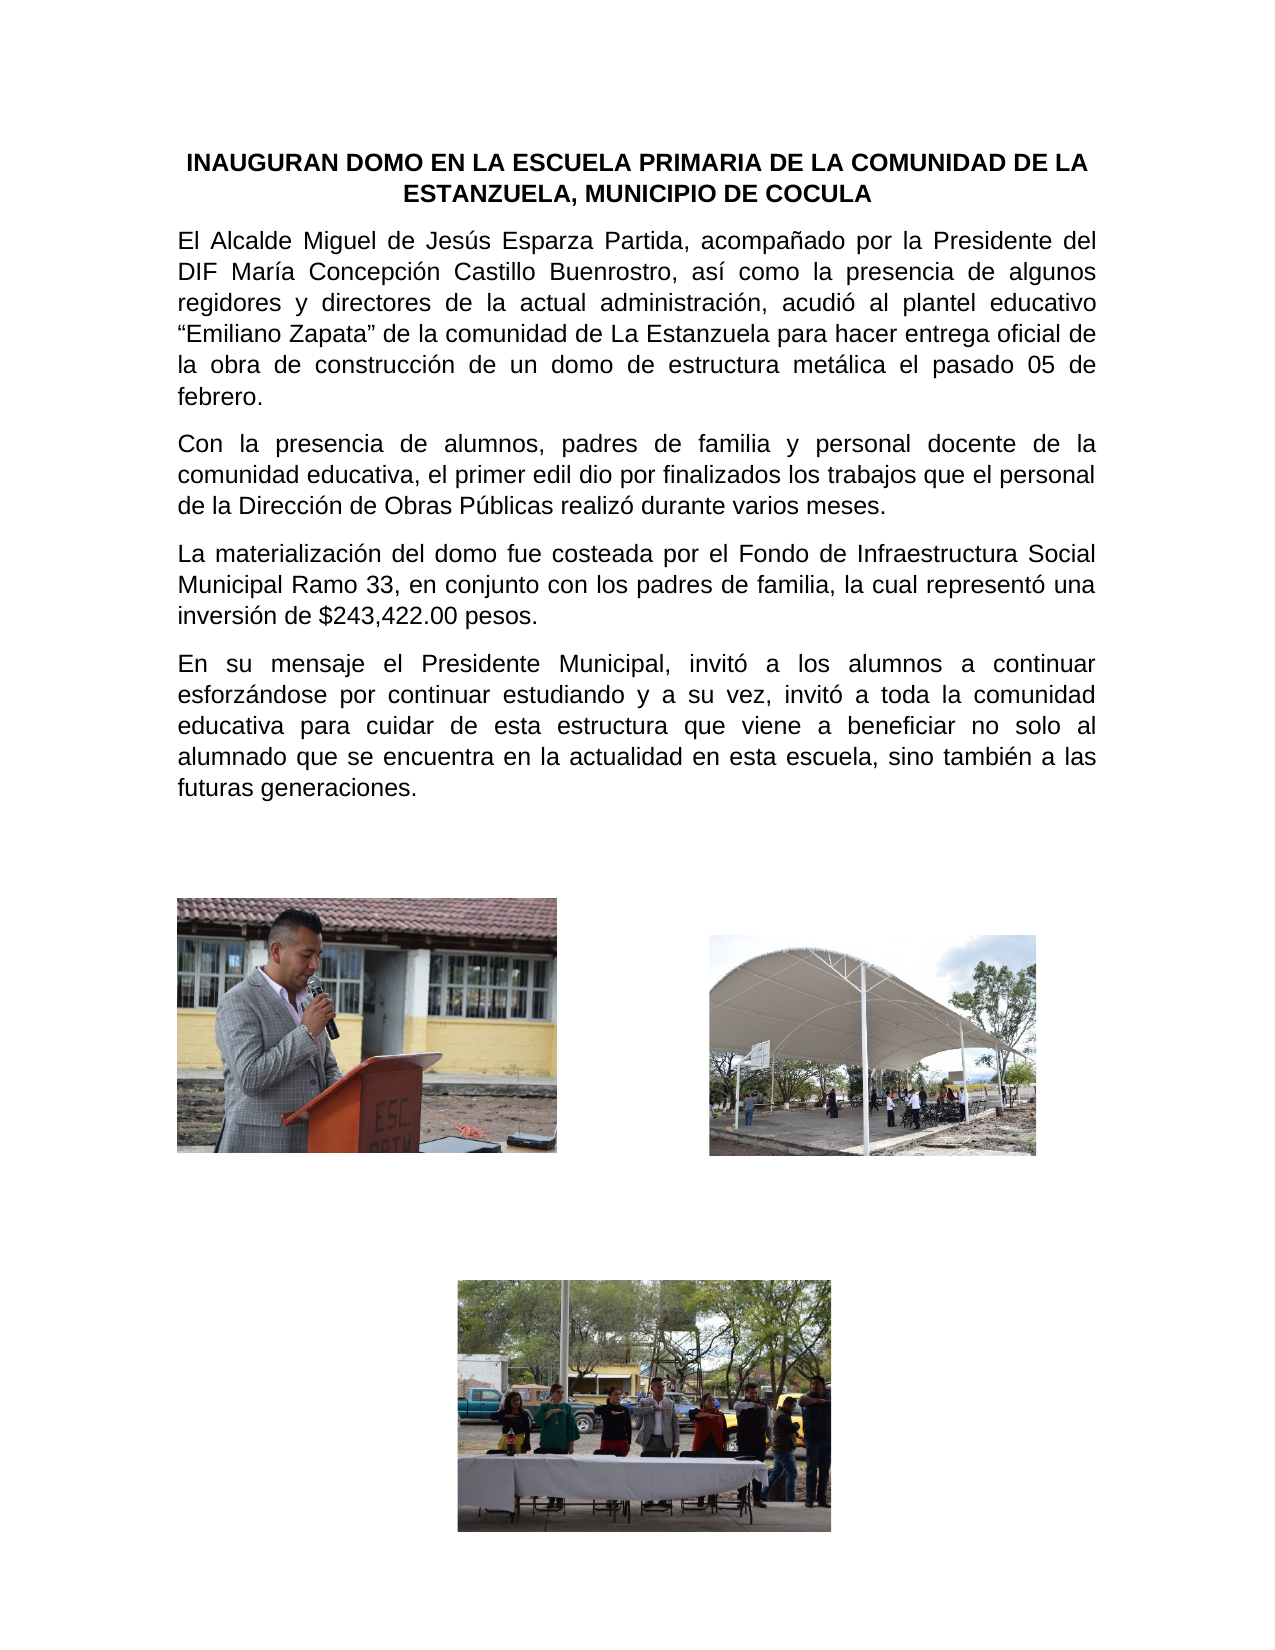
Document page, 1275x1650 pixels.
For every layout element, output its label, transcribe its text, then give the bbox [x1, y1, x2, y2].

text La materialización del domo fue costeada por el Fondo de Infraestructura Social Municipal Ramo 33, en conjunto con los padres de familia, la cual representó una inversión de $243,422.00 pesos. [177, 539, 1098, 630]
text En su mensaje el Presidente Municipal, invitó a los alumnos a continuar esforzándose por continuar estudiando y a su vez, invitó a toda la comunidad educativa para cuidar de esta estructura que viene a beneficiar no solo al alumnado que se encuentra en la actualidad en esta escuela, sino también a las futuras generaciones. [177, 649, 1098, 802]
text Con la presencia de alumnos, padres de familia y personal docente de la comunidad educativa, el primer edil dio por finalizados los trabajos que el personal de la Dirección de Obras Públicas realizó durante varios meses. [177, 429, 1098, 520]
picture [175, 898, 557, 1152]
picture [707, 935, 1036, 1154]
picture [456, 1280, 832, 1530]
text El Alcalde Miguel de Jesús Esparza Partida, acompañado por la Presidente del DIF María Concepción Castillo Buenrostro, así como la presencia de algunos regidores y directores de la actual administración, acudió al plantel educativo “Emiliano Zapata” de la comunidad de La Estanzuela para hacer entrega oficial de la obra de construcción de un domo de estructura metálica el pasado 05 de febrero. [177, 226, 1098, 410]
text INAUGURAN DOMO EN LA ESCUELA PRIMARIA DE LA COMUNIDAD DE LA ESTANZUELA, MUNICIPIO DE COCULA [177, 148, 1098, 207]
